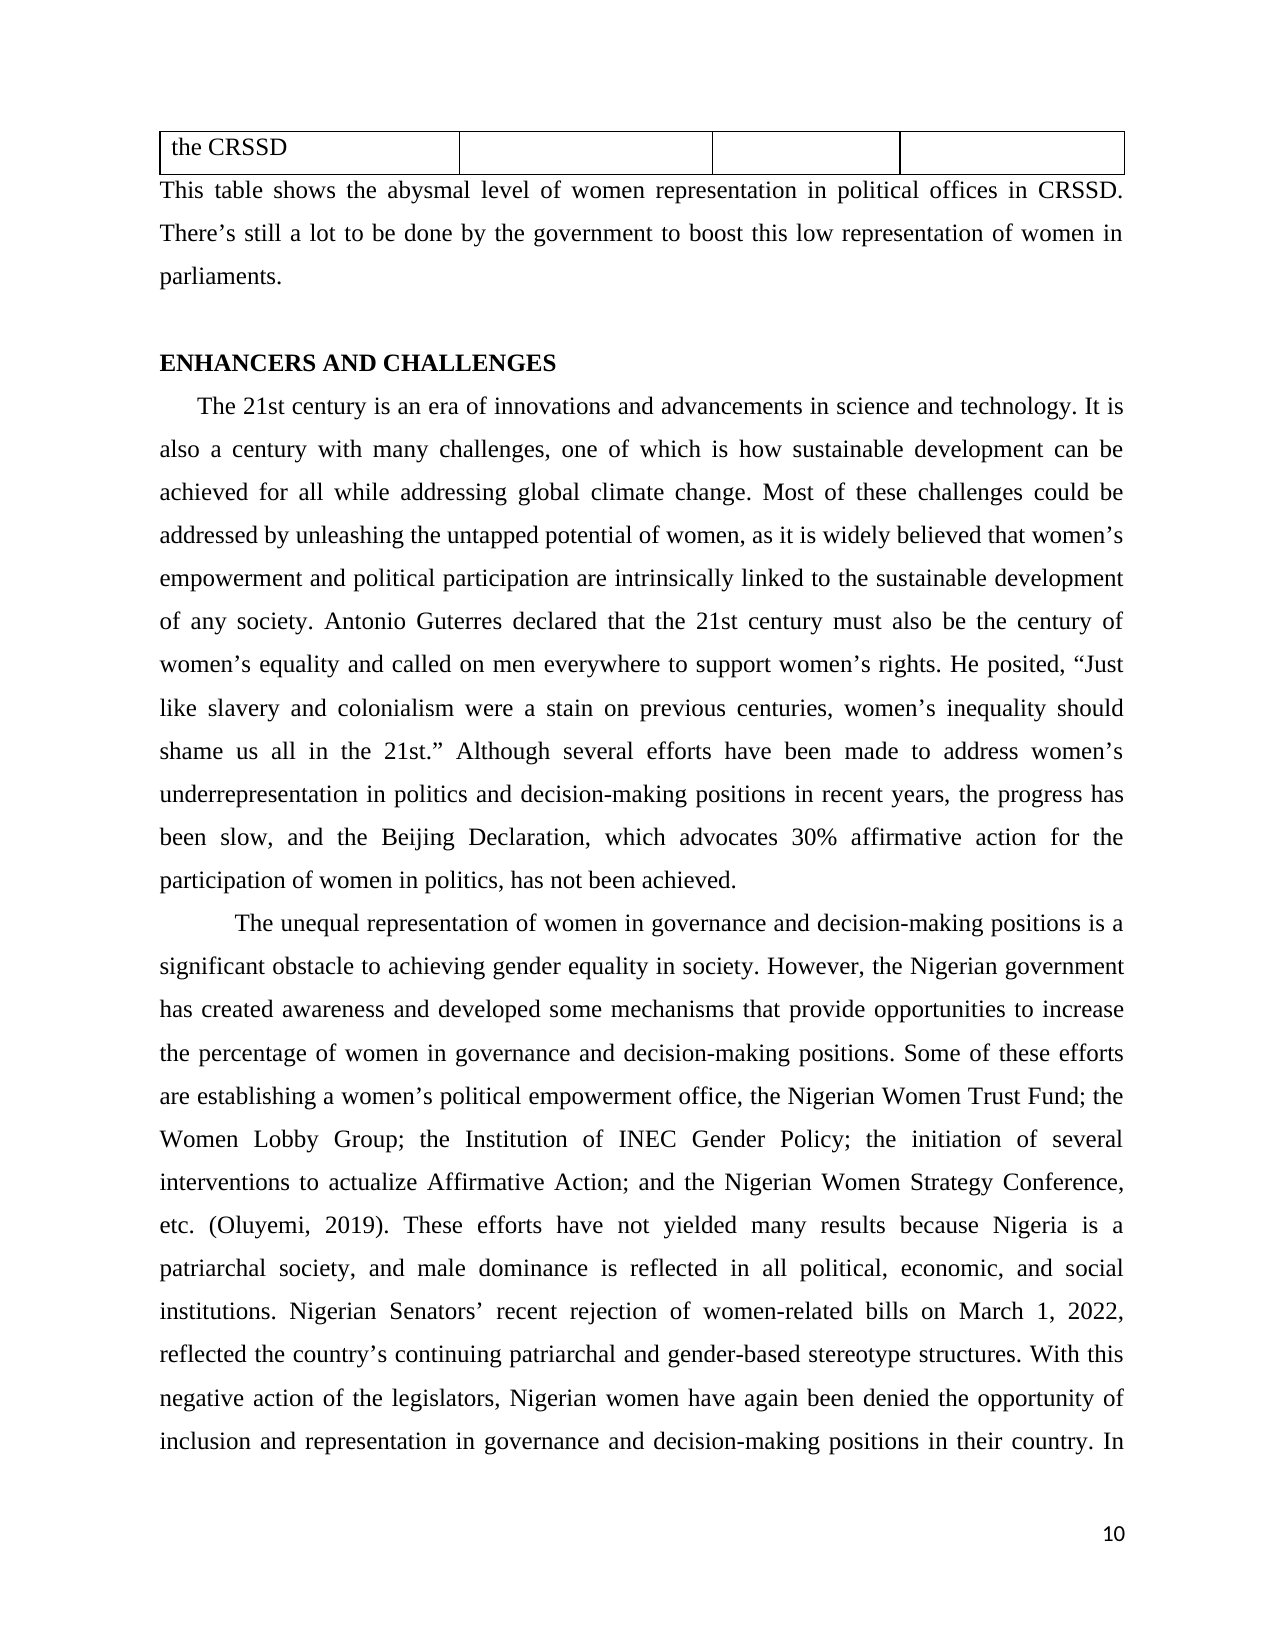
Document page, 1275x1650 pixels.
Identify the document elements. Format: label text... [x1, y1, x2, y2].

table_cell 7 [460, 132, 712, 174]
table_cell 4 [713, 132, 899, 174]
text The 21st century is an era of innovations and advancements in science and technology. It is also a century with many challenges, one of which is how sustainable development can be achieved for all while addressing global climate change. Most of these challenges could be addressed by unleashing the untapped potential of women, as it is widely believed that women’s empowerment and political participation are intrinsically linked to the sustainable development of any society. Antonio Guterres declared that the 21st century must also be the century of women’s equality and called on men everywhere to support women’s rights. He posited, “Just like slavery and colonialism were a stain on previous centuries, women’s inequality should shame us all in the 21st.” Although several efforts have been made to address women’s underrepresentation in politics and decision-making positions in recent years, the progress has been slow, and the Beijing Declaration, which advocates 30% affirmative action for the participation of women in politics, has not been achieved. [159, 391, 1125, 894]
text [159, 908, 1125, 1454]
table_cell 3 [901, 132, 1124, 174]
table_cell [161, 132, 459, 174]
text This table shows the abysmal level of women representation in political offices in CRSSD. There’s still a lot to be done by the government to boost this low representation of women in parliaments. [159, 175, 1125, 290]
text ENHANCERS AND CHALLENGES [159, 348, 1125, 376]
